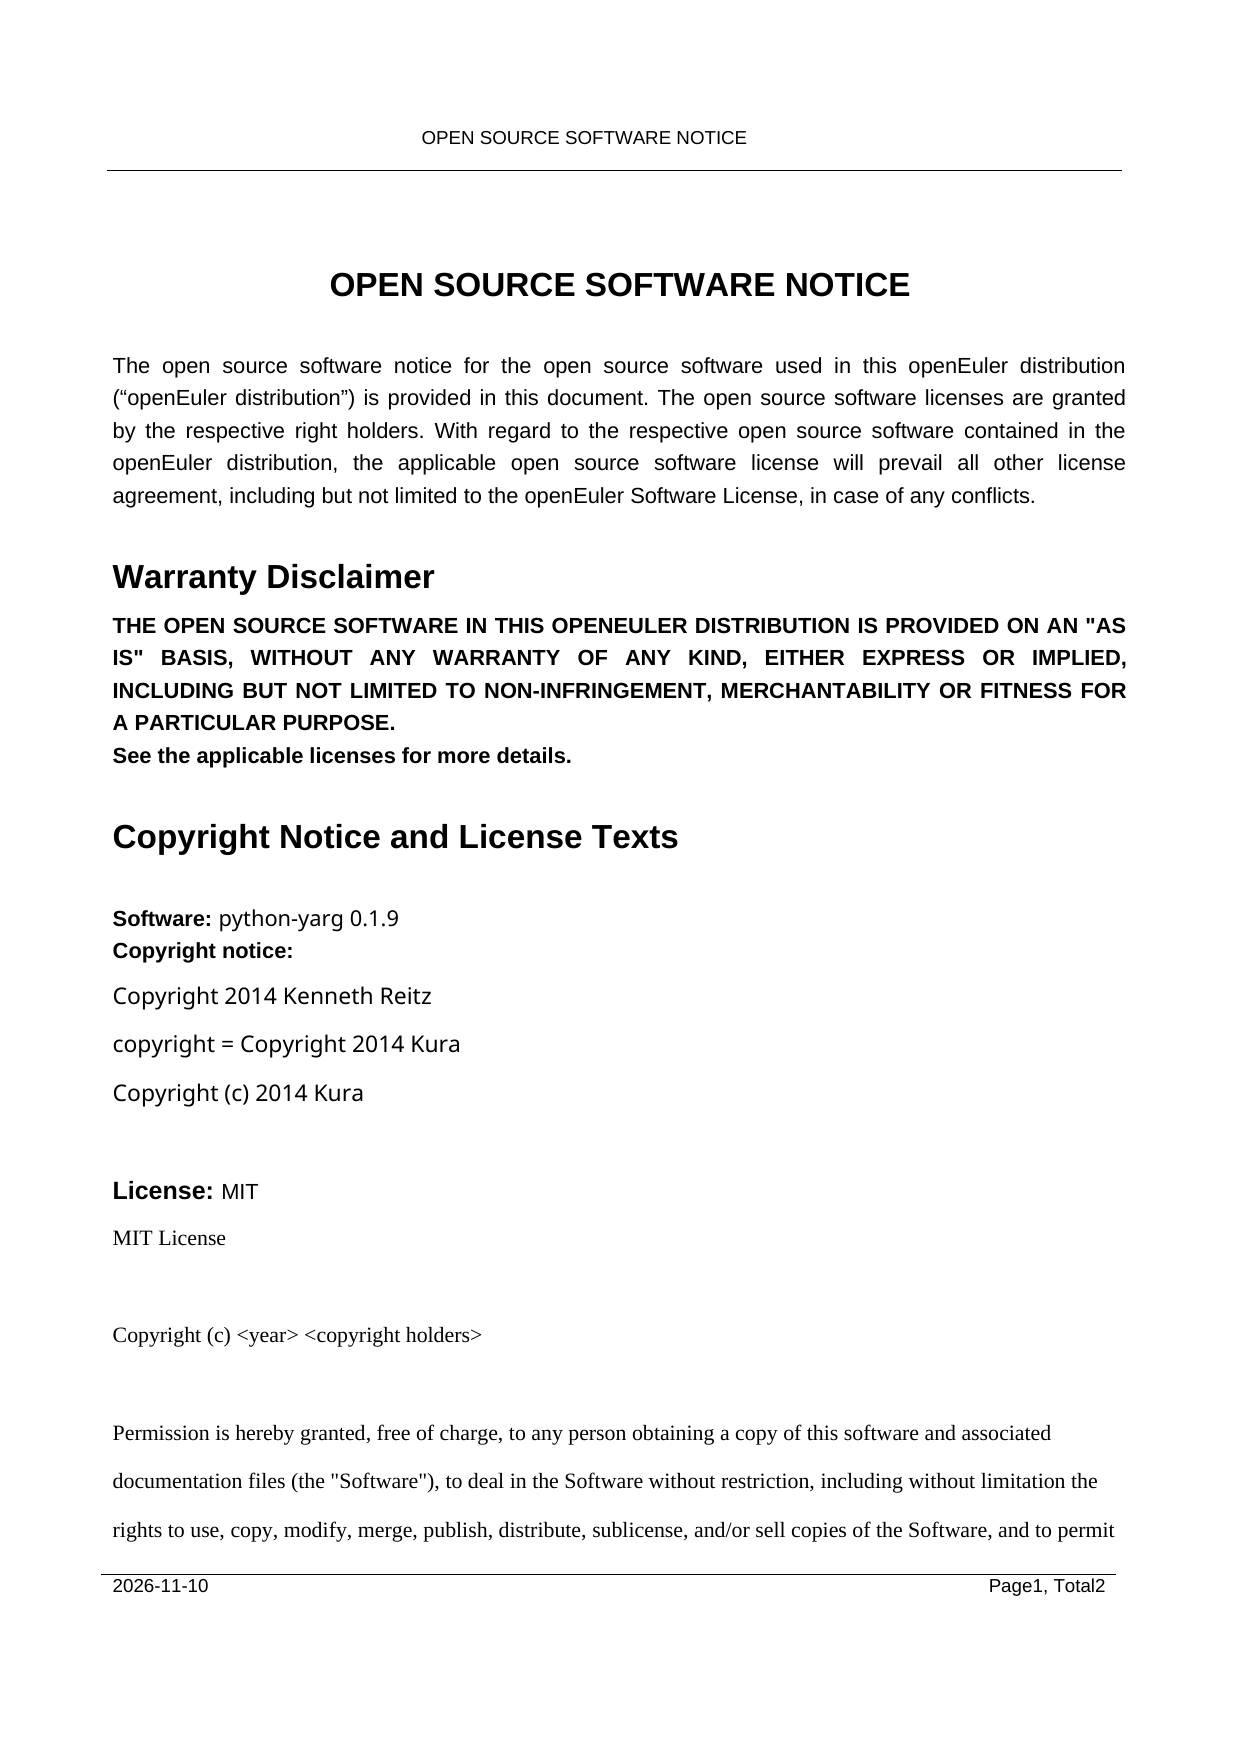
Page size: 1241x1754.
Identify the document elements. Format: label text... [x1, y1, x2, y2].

text Copyright 2014 Kenneth Reitz copyright = Copyright 2014 Kura Copyright (c) 2014 Kura [112, 979, 1128, 1158]
text OPEN SOURCE SOFTWARE NOTICE [112, 251, 1128, 316]
text License: MIT [112, 1174, 1128, 1207]
text Copyright Notice and License Texts [112, 804, 1128, 869]
text Copyright notice: [112, 934, 1128, 966]
text THE OPEN SOURCE SOFTWARE IN THIS OPENEULER DISTRIBUTION IS PROVIDED ON AN "AS IS" BASIS, WITHOUT ANY WARRANTY OF ANY KIND, EITHER EXPRESS OR IMPLIED, INCLUDING BUT NOT LIMITED TO NON-INFRINGEMENT, MERCHANTABILITY OR FITNESS FOR A PARTICULAR PURPOSE. See the applicable licenses for more details. [112, 609, 1128, 771]
text The open source software notice for the open source software used in this openEuler distribution (“openEuler distribution”) is provided in this document. The open source software licenses are granted by the respective right holders. With regard to the respective open source software contained in the openEuler distribution, the applicable open source software license will prevail all other license agreement, including but not limited to the openEuler Software License, in case of any conflicts. [112, 349, 1128, 511]
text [112, 1221, 1128, 1546]
text Warranty Disclaimer [112, 544, 1128, 609]
text Software: python-yarg 0.1.9 [112, 901, 1128, 934]
